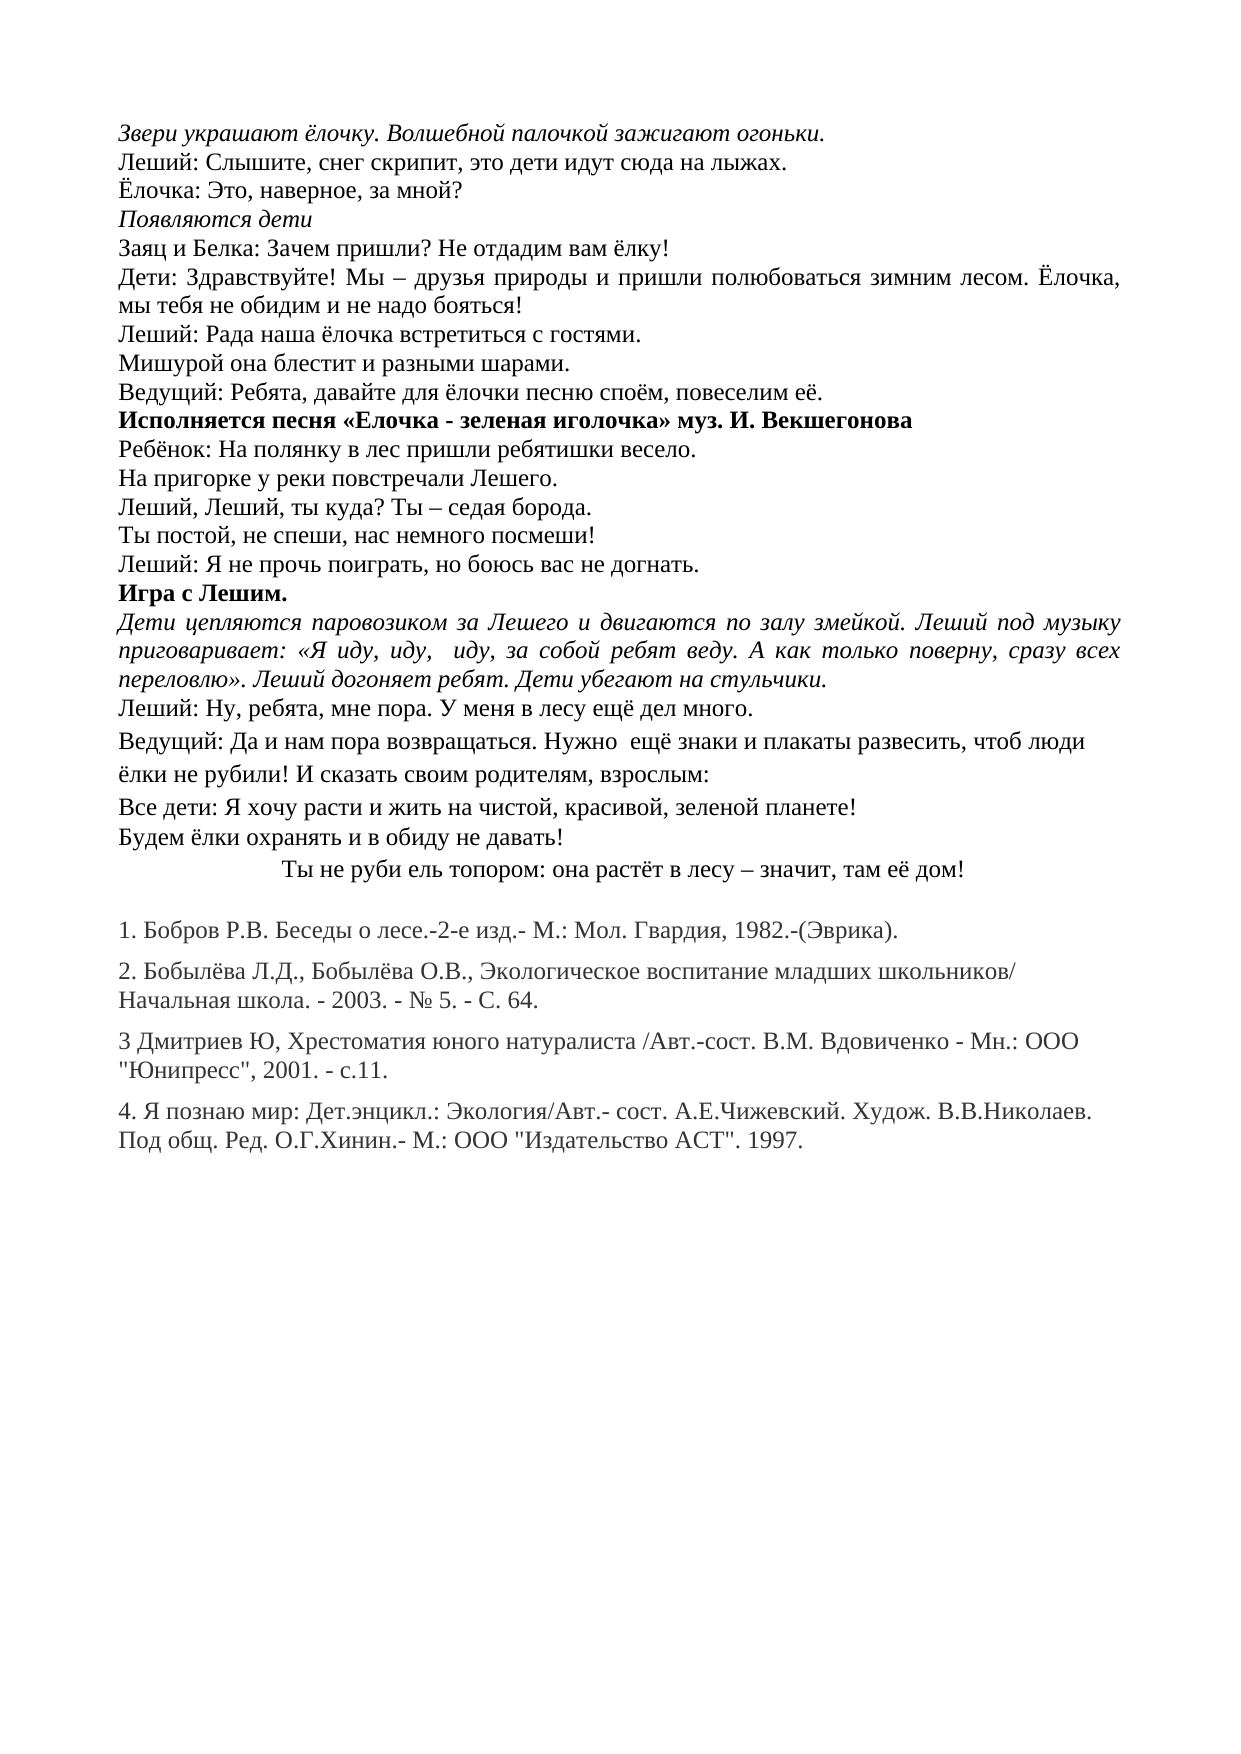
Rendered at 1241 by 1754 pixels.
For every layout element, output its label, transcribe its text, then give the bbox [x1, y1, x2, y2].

text Исполняется песня «Елочка - зеленая иголочка» муз. И. Векшегонова [118, 406, 1122, 434]
text Игра с Лешим. [118, 578, 1122, 607]
text Леший, Леший, ты куда? Ты – седая борода. [118, 492, 1122, 521]
text Ведущий: Да и нам пора возвращаться. Нужно ещё знаки и плакаты развесить, чтоб люди ёлки не рубили! И сказать своим родителям, взрослым: [118, 726, 1122, 788]
text Ёлочка: Это, наверное, за мной? [118, 176, 1122, 204]
text Ты постой, не спеши, нас немного посмеши! [118, 521, 1122, 549]
text Леший: Слышите, снег скрипит, это дети идут сюда на лыжах. [118, 147, 1122, 176]
text Леший: Я не прочь поиграть, но боюсь вас не догнать. [118, 549, 1122, 578]
text Появляются дети [118, 204, 1122, 233]
text Дети: Здравствуйте! Мы – друзья природы и пришли полюбоваться зимним лесом. Ёлочка, мы тебя не обидим и не надо бояться! [118, 262, 1122, 319]
table_header Будем ёлки охранять и в обиду не давать! [117, 821, 1130, 853]
text Леший: Ну, ребята, мне пора. У меня в лесу ещё дел много. [118, 693, 1122, 722]
text Леший: Рада наша ёлочка встретиться с гостями. [118, 319, 1122, 348]
text Все дети: Я хочу расти и жить на чистой, красивой, зеленой планете! [118, 792, 1122, 821]
text Ведущий: Ребята, давайте для ёлочки песню споём, повеселим её. [118, 377, 1122, 406]
text Ребёнок: На полянку в лес пришли ребятишки весело. [118, 434, 1122, 463]
text Дети цепляются паровозиком за Лешего и двигаются по залу змейкой. Леший под музыку приговаривает: «Я иду, иду, иду, за собой ребят веду. А как только поверну, сразу всех переловлю». Леший догоняет ребят. Дети убегают на стульчики. [118, 607, 1122, 693]
text Мишурой она блестит и разными шарами. [118, 348, 1122, 377]
table_cell 1. Бобров Р.В. Беседы о лесе.-2-е изд.- М.: Мол. Гвардия, 1982.-(Эврика). 2. Бобылёва Л.Д., Бобылёва О.В., Экологическое воспитание младших школьников/ Начальная школа. - 2003. - № 5. - С. 64. 3 Дмитриев Ю, Хрестоматия юного натуралиста /Авт.-сост. В.М. Вдовиченко - Мн.: ООО "Юнипресс", 2001. - с.11. 4. Я познаю мир: Дет.энцикл.: Экология/Авт.- сост. А.Е.Чижевский. Худож. В.В.Николаев. Под общ. Ред. О.Г.Хинин.- М.: ООО "Издательство АСТ". 1997. [117, 914, 1130, 1238]
text На пригорке у реки повстречали Лешего. [118, 463, 1122, 492]
table_cell Ты не руби ель топором: она растёт в лесу – значит, там её дом! [117, 853, 1130, 913]
text Звери украшают ёлочку. Волшебной палочкой зажигают огоньки. [118, 118, 1122, 147]
text Заяц и Белка: Зачем пришли? Не отдадим вам ёлку! [118, 233, 1122, 262]
